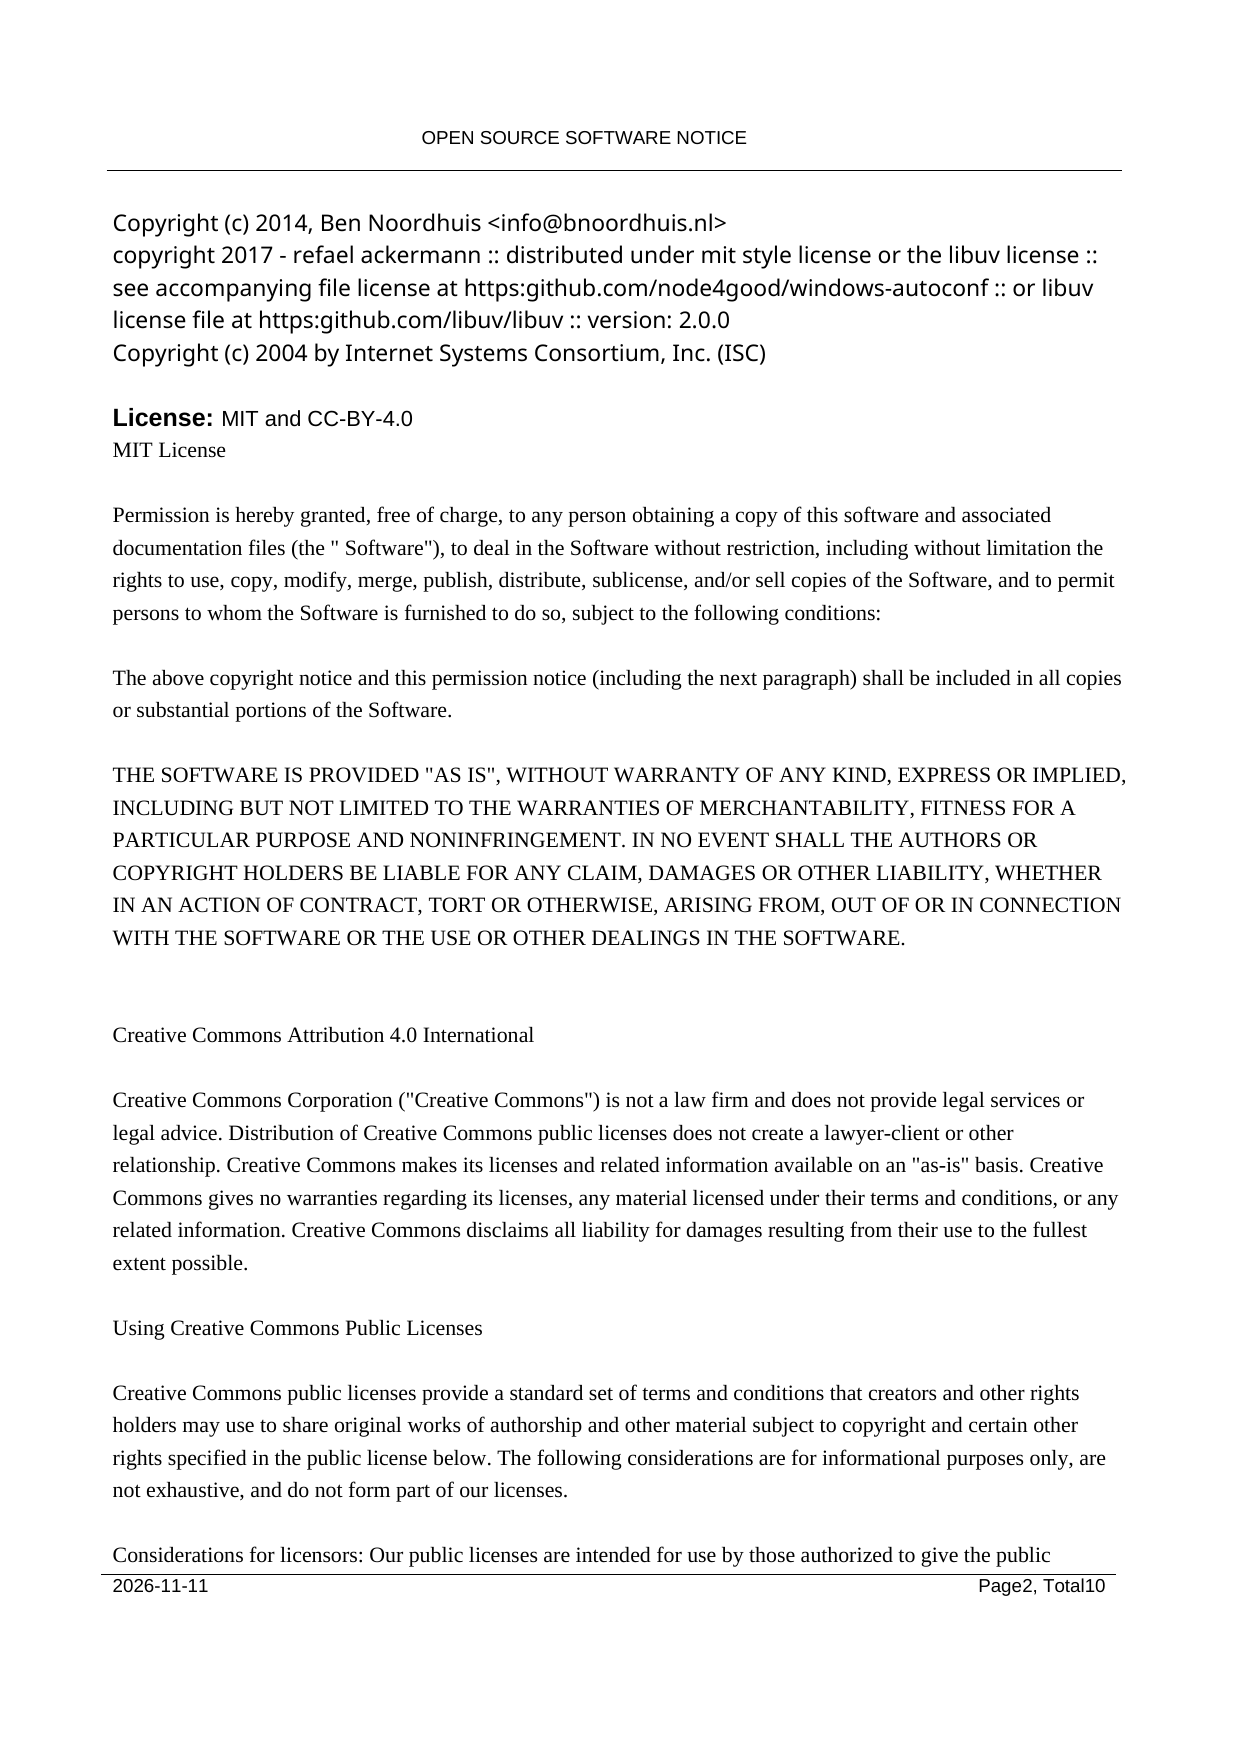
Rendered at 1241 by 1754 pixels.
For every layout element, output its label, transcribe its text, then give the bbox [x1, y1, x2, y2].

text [112, 206, 1128, 401]
text License: MIT and CC-BY-4.0 [112, 401, 1128, 434]
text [112, 434, 1128, 1571]
